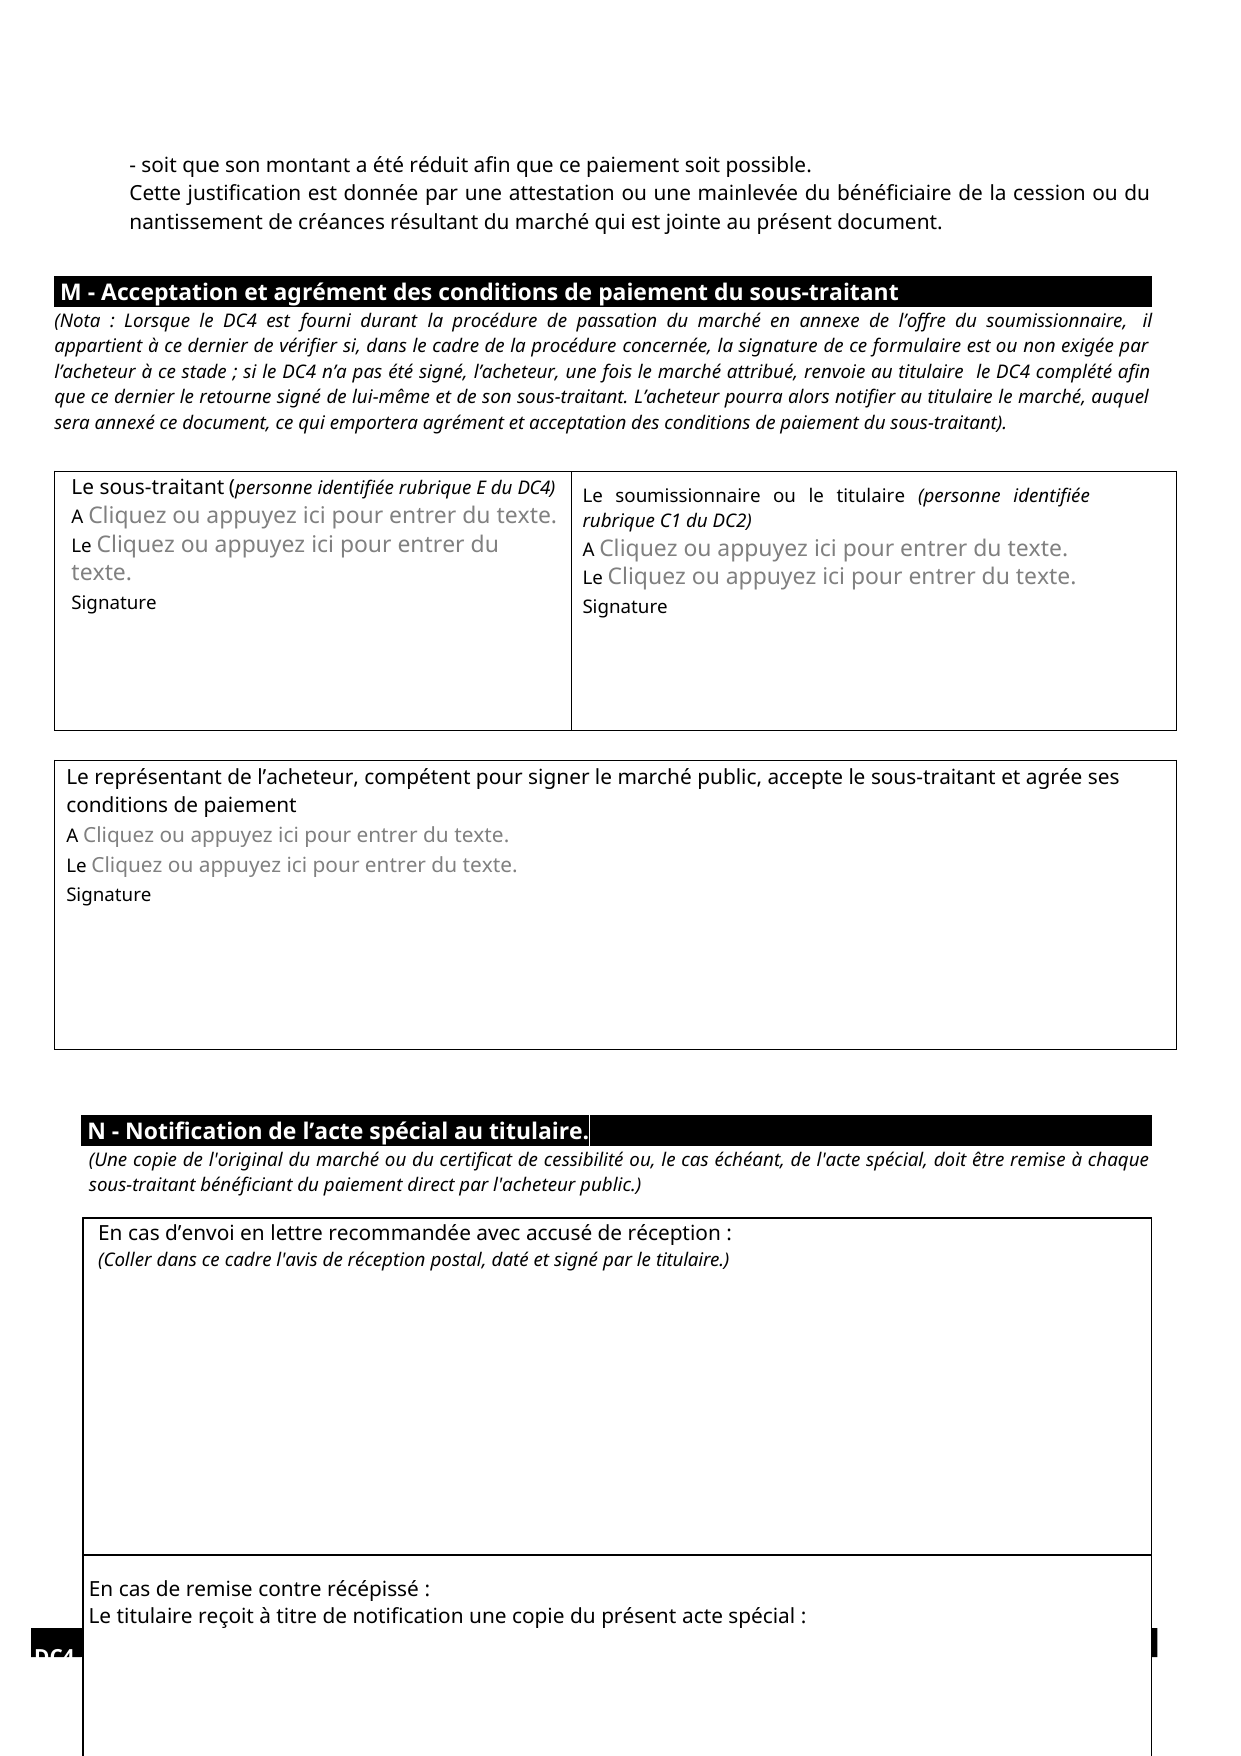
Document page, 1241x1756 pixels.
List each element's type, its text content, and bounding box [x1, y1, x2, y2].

text Cette justification est donnée par une attestation ou une mainlevée du bénéficiaire de la cession ou du nantissement de créances résultant du marché qui est jointe au présent document. [129, 178, 1152, 235]
table_header Le soumissionnaire ou le titulaire (personne identifiée rubrique C1 du DC2) A Le Signature [572, 472, 1176, 730]
table_header Le représentant de l’acheteur, compétent pour signer le marché public, accepte le sous-traitant et agrée ses conditions de paiement A Le Signature [55, 761, 1176, 1049]
table_header Le sous-traitant (personne identifiée rubrique E du DC4) A Le Signature [55, 472, 571, 730]
text M - Acceptation et agrément des conditions de paiement du sous-traitant (Nota : Lorsque le DC4 est fourni durant la procédure de passation du marché en annexe de l’offre du soumissionnaire, il appartient à ce dernier de vérifier si, dans le cadre de la procédure concernée, la signature de ce formulaire est ou non exigée par l’acheteur à ce stade ; si le DC4 n’a pas été signé, l’acheteur, une fois le marché attribué, renvoie au titulaire le DC4 complété afin que ce dernier le retourne signé de lui-même et de son sous-traitant. L’acheteur pourra alors notifier au titulaire le marché, auquel sera annexé ce document, ce qui emportera agrément et acceptation des conditions de paiement du sous-traitant). [54, 307, 1152, 434]
text N - Notification de l’acte spécial au titulaire. (Une copie de l'original du marché ou du certificat de cessibilité ou, le cas échéant, de l'acte spécial, doit être remise à chaque sous-traitant bénéficiant du paiement direct par l'acheteur public.) [81, 1115, 1152, 1197]
text - soit que son montant a été réduit afin que ce paiement soit possible. [54, 150, 1152, 178]
